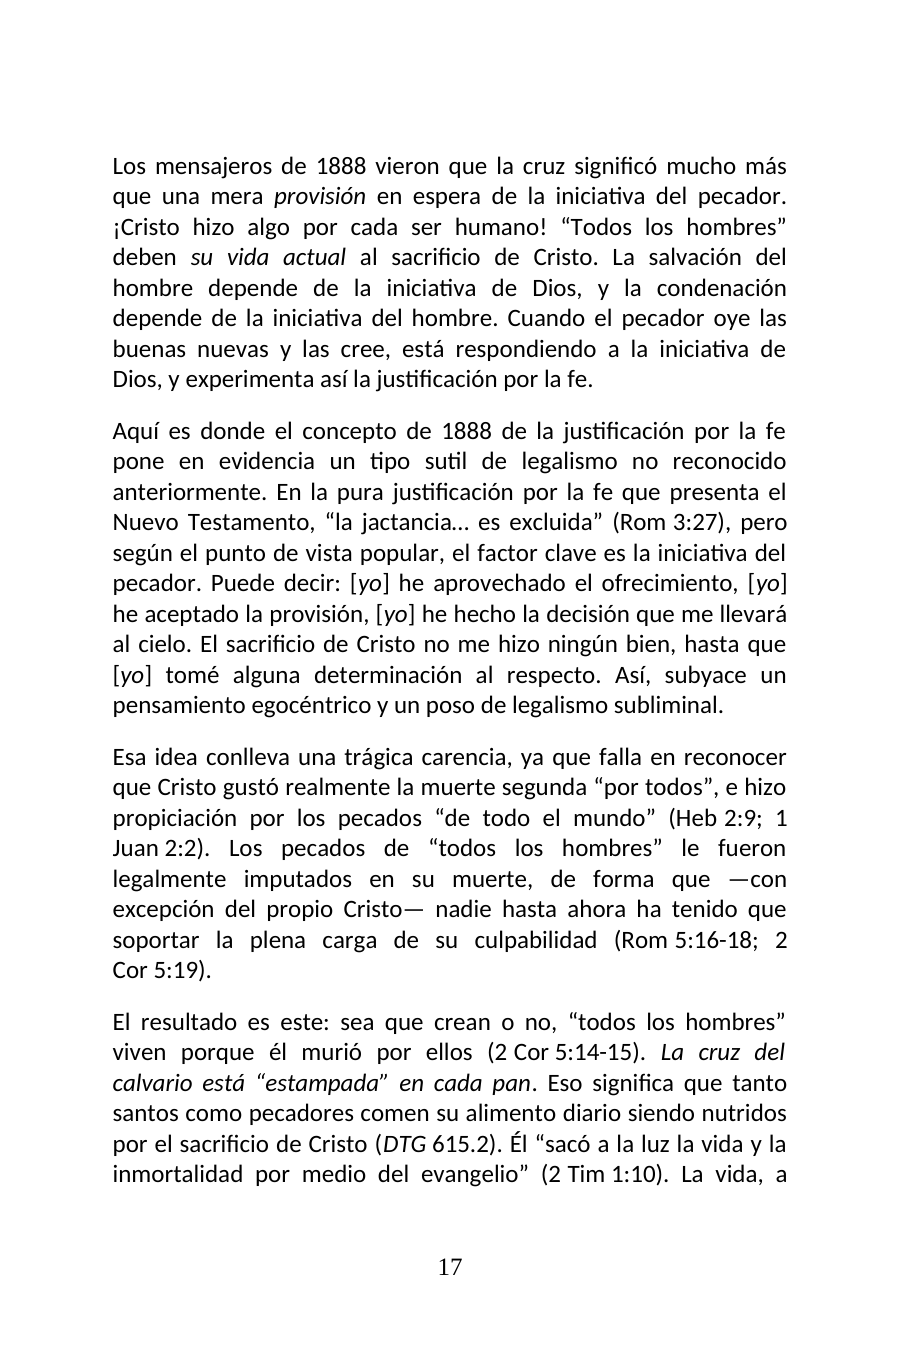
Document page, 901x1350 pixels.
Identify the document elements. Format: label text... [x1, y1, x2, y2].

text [112, 1006, 788, 1189]
text Esa idea conlleva una trágica carencia, ya que falla en reconocer que Cristo gustó realmente la muerte segunda “por todos”, e hizo propiciación por los pecados “de todo el mundo” (Heb 2:9; 1 Juan 2:2). Los pecados de “todos los hombres” le fueron legalmente imputados en su muerte, de forma que —con excepción del propio Cristo— nadie hasta ahora ha tenido que soportar la plena carga de su culpabilidad (Rom 5:16-18; 2 Cor 5:19). [112, 741, 788, 985]
text Los mensajeros de 1888 vieron que la cruz significó mucho más que una mera provisión en espera de la iniciativa del pecador. ¡Cristo hizo algo por cada ser humano! “Todos los hombres” deben su vida actual al sacrificio de Cristo. La salvación del hombre depende de la iniciativa de Dios, y la condenación depende de la iniciativa del hombre. Cuando el pecador oye las buenas nuevas y las cree, está respondiendo a la iniciativa de Dios, y experimenta así la justificación por la fe. [112, 150, 788, 394]
text Aquí es donde el concepto de 1888 de la justificación por la fe pone en evidencia un tipo sutil de legalismo no reconocido anteriormente. En la pura justificación por la fe que presenta el Nuevo Testamento, “la jactancia… es excluida” (Rom 3:27), pero según el punto de vista popular, el factor clave es la iniciativa del pecador. Puede decir: [yo] he aprovechado el ofrecimiento, [yo] he aceptado la provisión, [yo] he hecho la decisión que me llevará al cielo. El sacrificio de Cristo no me hizo ningún bien, hasta que [yo] tomé alguna determinación al respecto. Así, subyace un pensamiento egocéntrico y un poso de legalismo subliminal. [112, 415, 788, 720]
